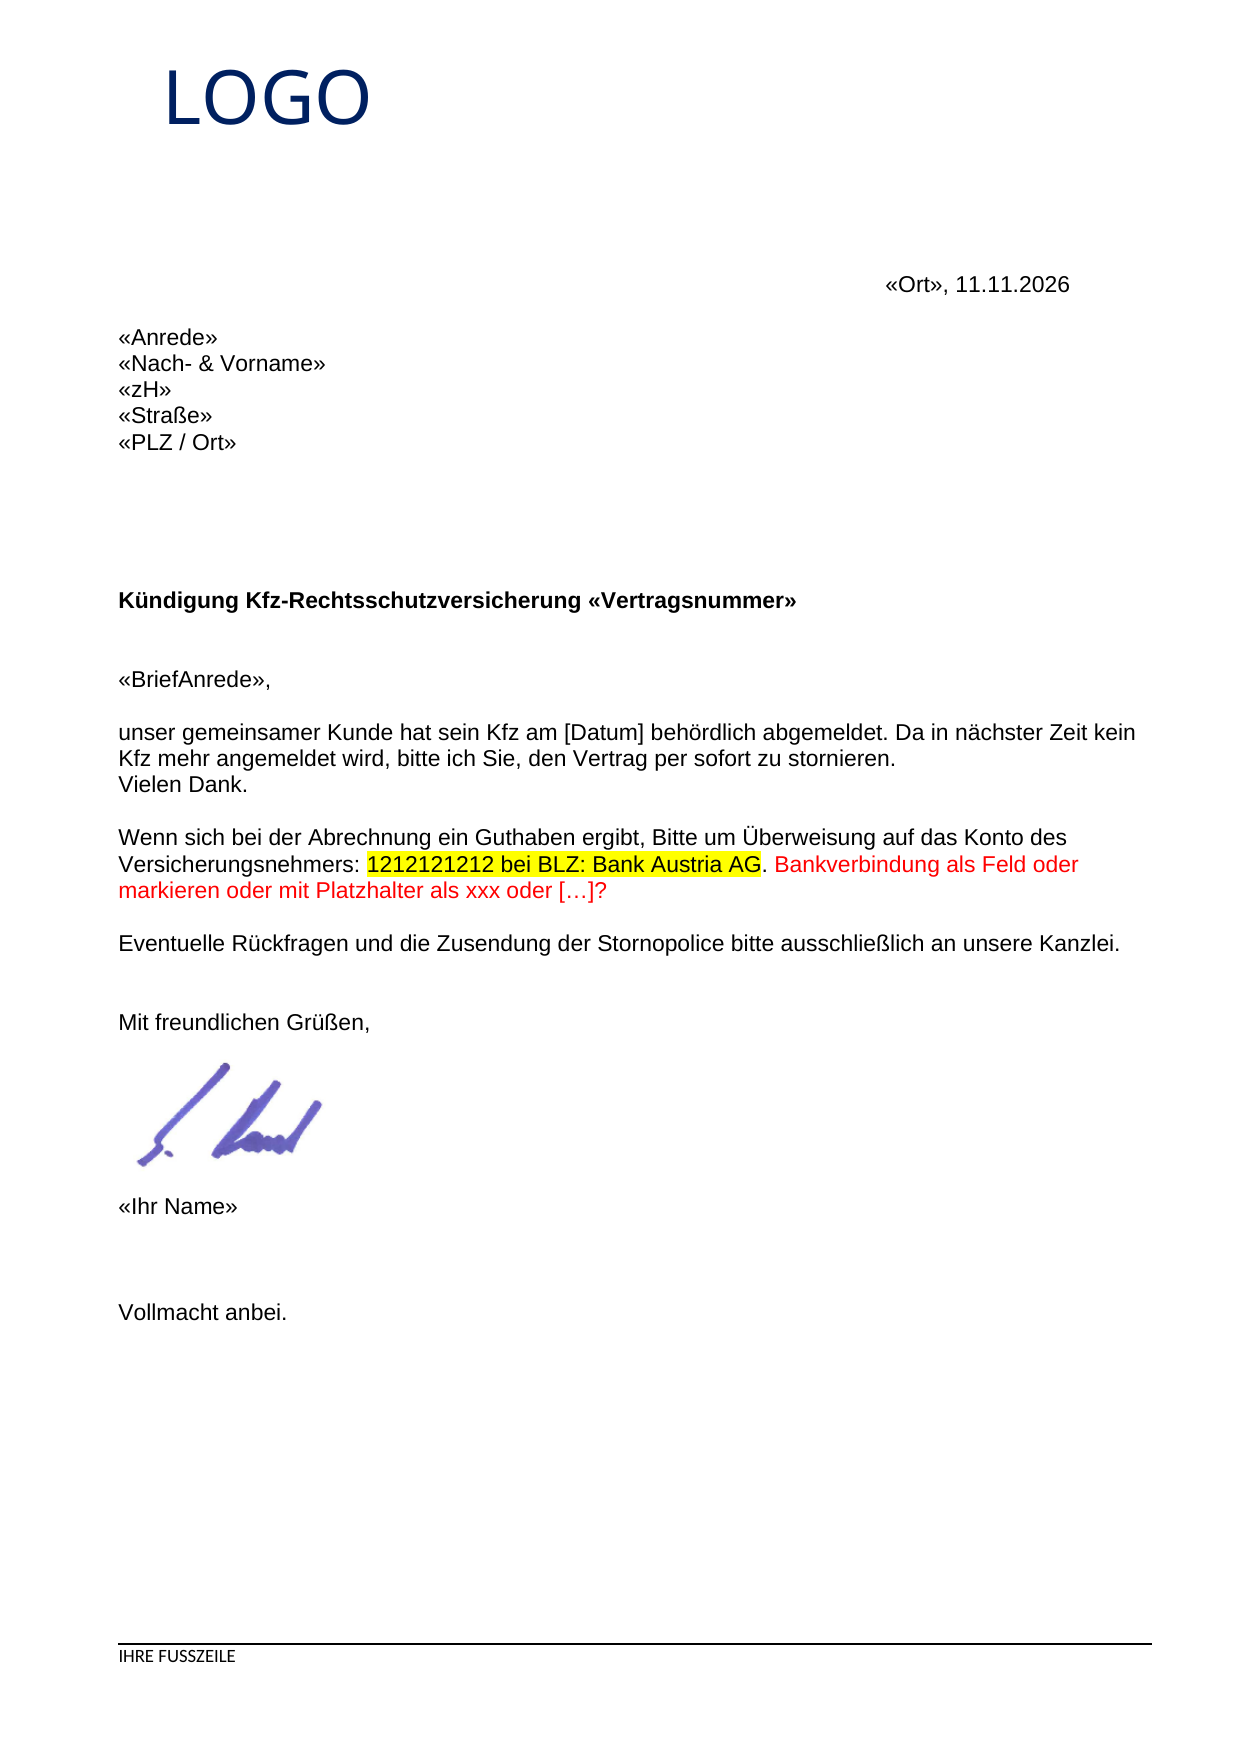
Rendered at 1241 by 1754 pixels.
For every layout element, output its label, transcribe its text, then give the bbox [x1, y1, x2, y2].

text «Ihr Name» [118, 1193, 1152, 1219]
picture [121, 1053, 349, 1180]
text «Straße» [118, 402, 1152, 429]
text Vollmacht anbei. [118, 1298, 1152, 1325]
text «Nach- & Vorname» [118, 350, 1152, 376]
text «zH» [118, 376, 1152, 402]
text Vielen Dank. [118, 771, 1152, 798]
text unser gemeinsamer Kunde hat sein Kfz am behördlich abgemeldet. Da in nächster Zeit kein Kfz mehr angemeldet wird, bitte ich Sie, den Vertrag per sofort zu stornieren. [118, 719, 1152, 771]
text Wenn sich bei der Abrechnung ein Guthaben ergibt, Bitte um Überweisung auf das Konto des Versicherungsnehmers: 1212121212 bei BLZ: Bank Austria AG. Bankverbindung als Feld oder markieren oder mit Platzhalter als xxx oder […]? [118, 824, 1152, 903]
text «BriefAnrede», [118, 666, 1152, 692]
text «PLZ / Ort» [118, 429, 1152, 455]
text «Anrede» [118, 323, 1152, 350]
text Kündigung Kfz-Rechtsschutzversicherung «Vertragsnummer» [118, 587, 1152, 613]
text Eventuelle Rückfragen und die Zusendung der Stornopolice bitte ausschließlich an unsere Kanzlei. [118, 929, 1152, 956]
text «Ort», 02.12.2014 [856, 271, 1152, 297]
text Mit freundlichen Grüßen, [118, 1009, 1152, 1035]
